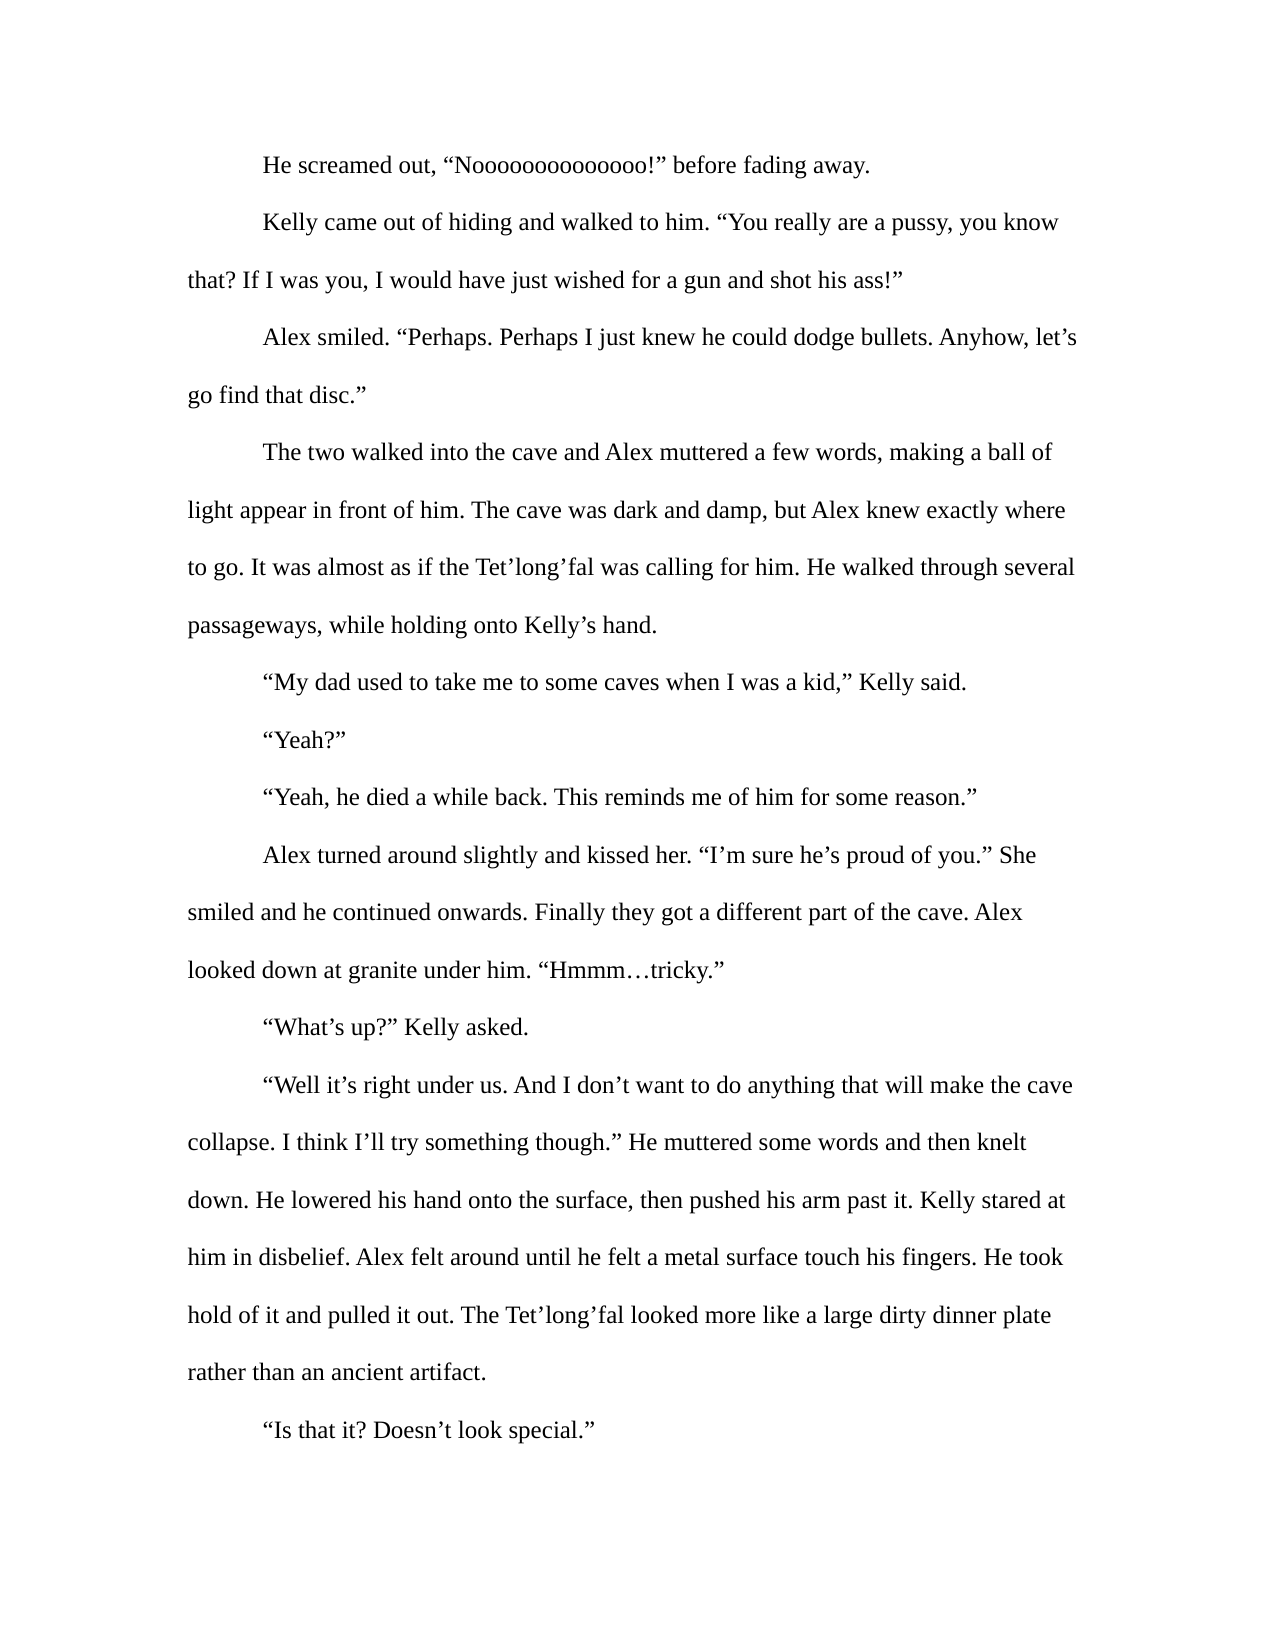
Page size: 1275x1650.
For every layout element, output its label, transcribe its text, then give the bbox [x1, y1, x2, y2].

text Alex turned around slightly and kissed her. “I’m sure he’s proud of you.” She smiled and he continued onwards. Finally they got a different part of the cave. Alex looked down at granite under him. “Hmmm…tricky.” [187, 840, 1087, 984]
text “Is that it? Doesn’t look special.” [187, 1415, 1087, 1444]
text “Well it’s right under us. And I don’t want to do anything that will make the cave collapse. I think I’ll try something though.” He muttered some words and then knelt down. He lowered his hand onto the surface, then pushed his arm past it. Kelly stared at him in disbelief. Alex felt around until he felt a metal surface touch his fingers. He took hold of it and pulled it out. The Tet’long’fal looked more like a large dirty dinner plate rather than an ancient artifact. [187, 1070, 1087, 1386]
text “Yeah?” [187, 725, 1087, 754]
text “My dad used to take me to some caves when I was a kid,” Kelly said. [187, 667, 1087, 696]
text Kelly came out of hiding and walked to him. “You really are a pussy, you know that? If I was you, I would have just wished for a gun and shot his ass!” [187, 207, 1087, 294]
text Alex smiled. “Perhaps. Perhaps I just knew he could dodge bullets. Anyhow, let’s go find that disc.” [187, 322, 1087, 409]
text “What’s up?” Kelly asked. [187, 1012, 1087, 1041]
text He screamed out, “Noooooooooooooo!” before fading away. [187, 150, 1087, 179]
text The two walked into the cave and Alex muttered a few words, making a ball of light appear in front of him. The cave was dark and damp, but Alex knew exactly where to go. It was almost as if the Tet’long’fal was calling for him. He walked through several passageways, while holding onto Kelly’s hand. [187, 437, 1087, 639]
text “Yeah, he died a while back. This reminds me of him for some reason.” [187, 782, 1087, 811]
